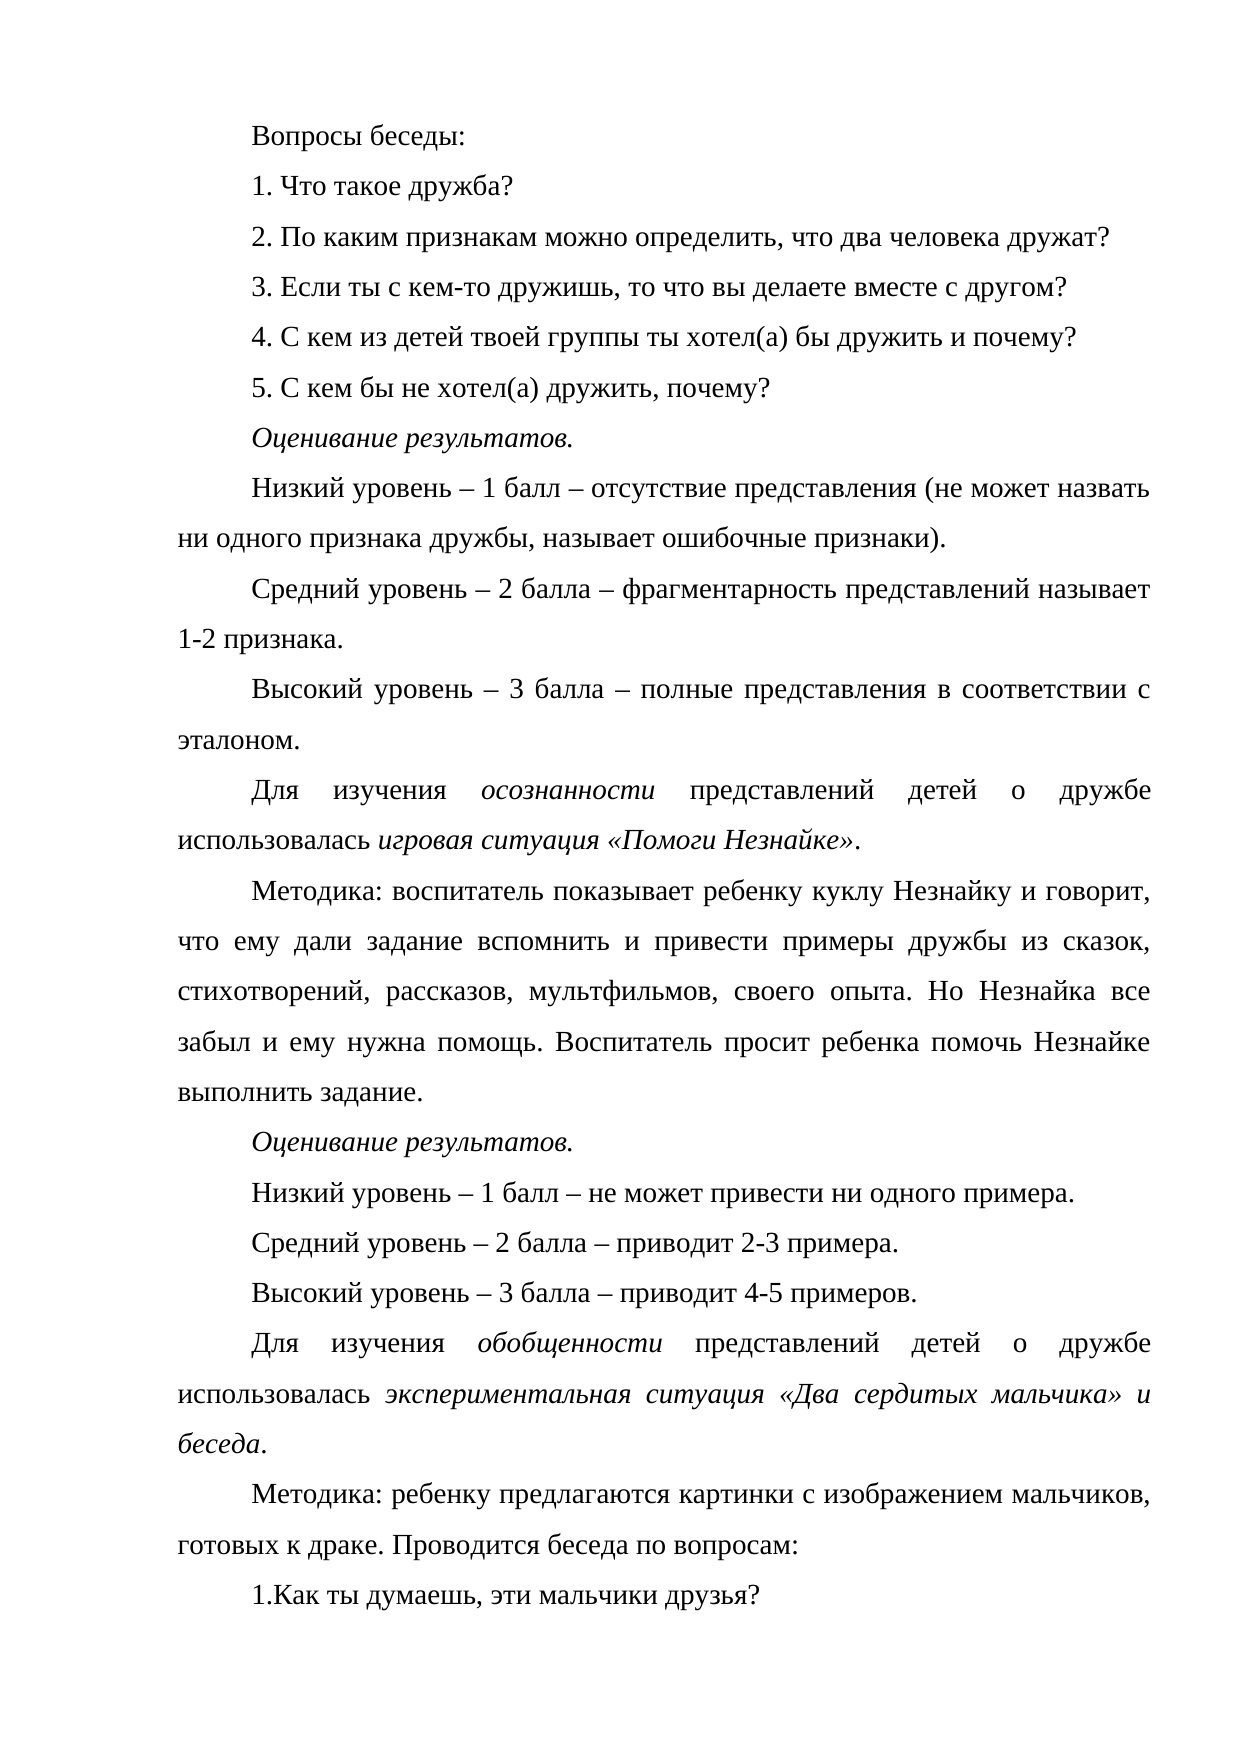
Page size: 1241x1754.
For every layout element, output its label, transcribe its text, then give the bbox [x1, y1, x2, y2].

text Для изучения обобщенности представлений детей о дружбе использовалась экспериментальная ситуация «Два сердитых мальчика» и беседа. [177, 1326, 1152, 1460]
text Вопросы беседы: [177, 118, 1152, 152]
text 5. С кем бы не хотел(а) дружить, почему? [177, 370, 1152, 403]
text Методика: ребенку предлагаются картинки с изображением мальчиков, готовых к драке. Проводится беседа по вопросам: [177, 1477, 1152, 1560]
text Средний уровень – 2 балла – фрагментарность представлений называет 1-2 признака. [177, 571, 1152, 655]
text Высокий уровень – 3 балла – полные представления в соответствии с эталоном. [177, 672, 1152, 755]
text Оценивание результатов. [177, 1124, 1152, 1158]
text 3. Если ты с кем-то дружишь, то что вы делаете вместе с другом? [177, 269, 1152, 303]
text 1. Что такое дружба? [177, 168, 1152, 202]
text Оценивание результатов. [177, 420, 1152, 453]
text 4. С кем из детей твоей группы ты хотел(а) бы дружить и почему? [177, 319, 1152, 353]
text Низкий уровень – 1 балл – не может привести ни одного примера. [177, 1175, 1152, 1208]
text Низкий уровень – 1 балл – отсутствие представления (не может назвать ни одного признака дружбы, называет ошибочные признаки). [177, 470, 1152, 554]
text Для изучения осознанности представлений детей о дружбе использовалась игровая ситуация «Помоги Незнайке». [177, 772, 1152, 856]
text Высокий уровень – 3 балла – приводит 4-5 примеров. [177, 1275, 1152, 1309]
text 2. По каким признакам можно определить, что два человека дружат? [177, 219, 1152, 252]
text Средний уровень – 2 балла – приводит 2-3 примера. [177, 1225, 1152, 1258]
text 1.Как ты думаешь, эти мальчики друзья? [177, 1577, 1152, 1611]
text Методика: воспитатель показывает ребенку куклу Незнайку и говорит, что ему дали задание вспомнить и привести примеры дружбы из сказок, стихотворений, рассказов, мультфильмов, своего опыта. Но Незнайка все забыл и ему нужна помощь. Воспитатель просит ребенка помочь Незнайке выполнить задание. [177, 873, 1152, 1108]
